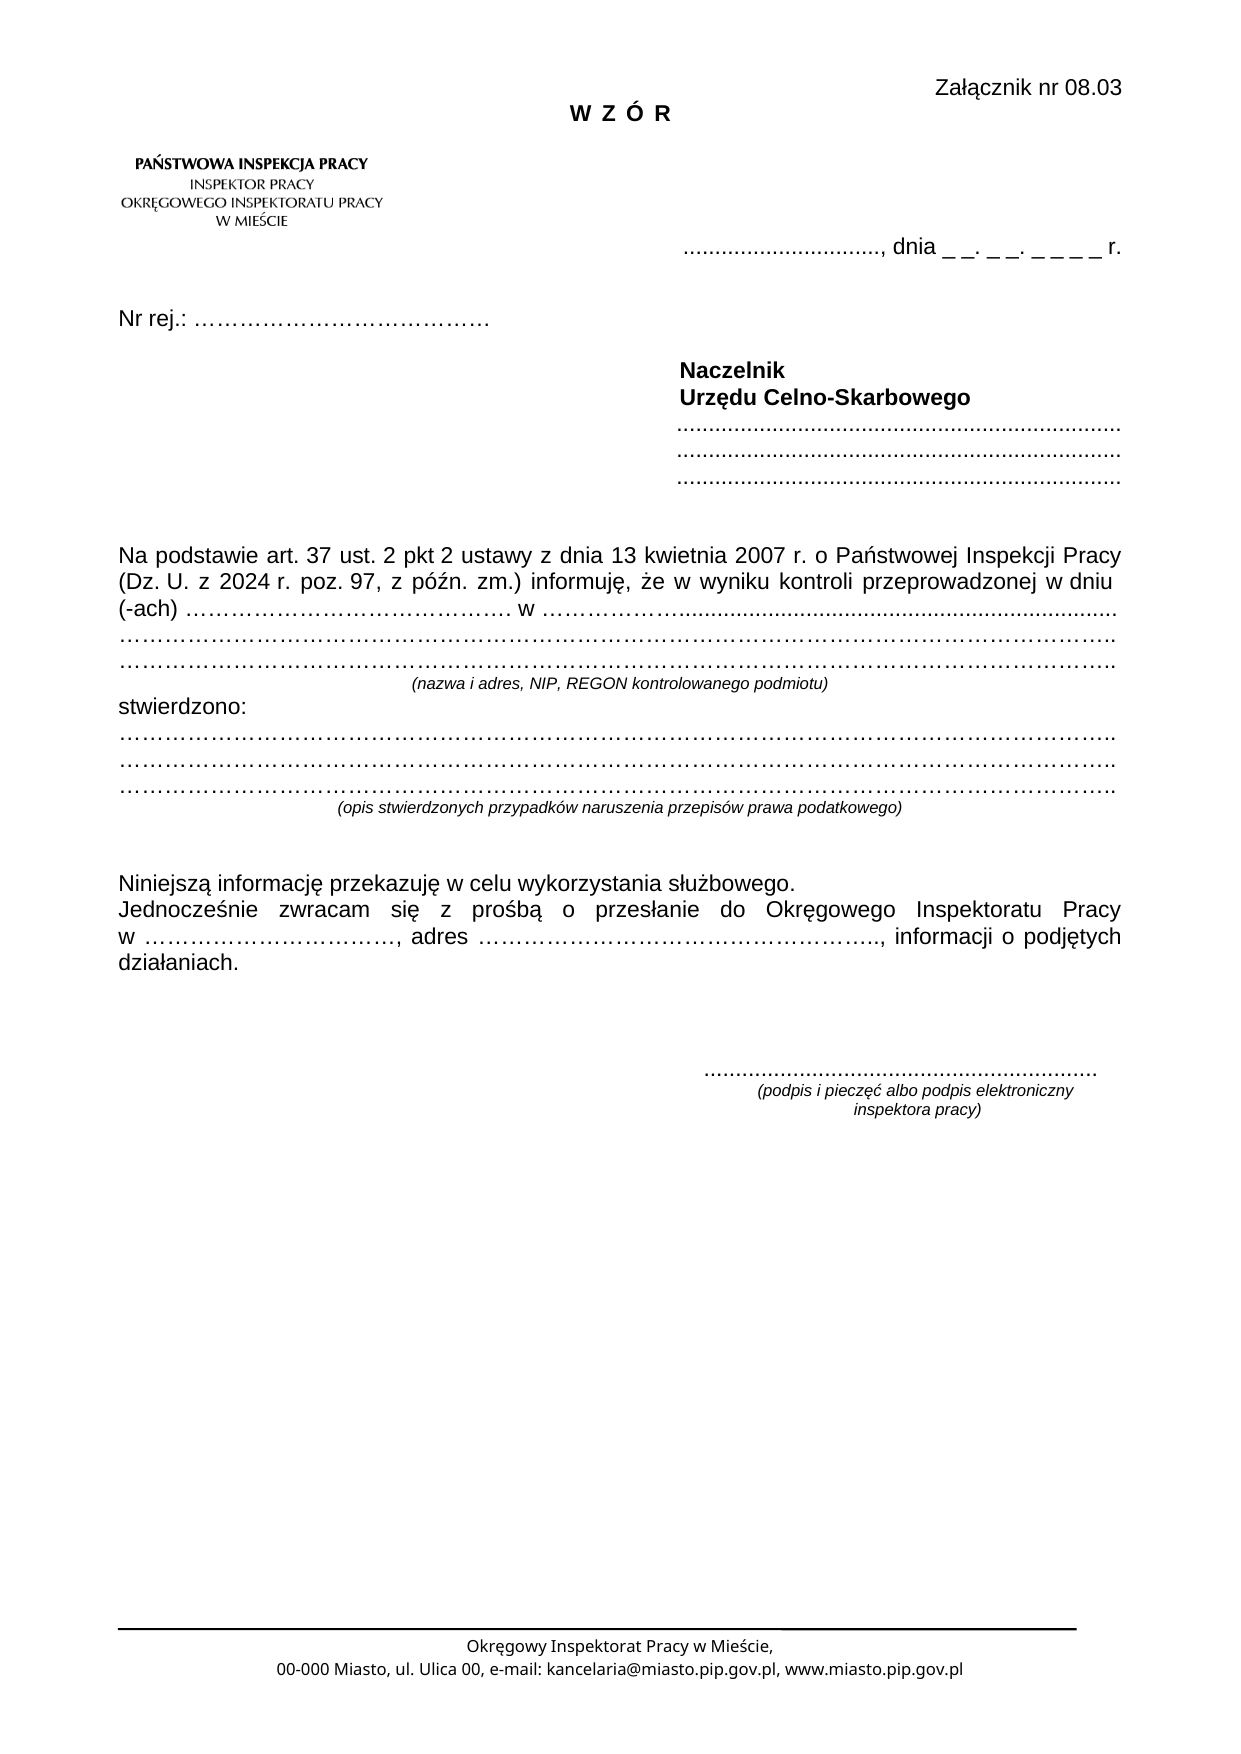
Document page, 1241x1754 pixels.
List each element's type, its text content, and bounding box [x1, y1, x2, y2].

text (opis stwierdzonych przypadków naruszenia przepisów prawa podatkowego) [118, 798, 1122, 817]
text (podpis i pieczęć albo podpis elektroniczny [709, 1081, 1122, 1100]
text Nr rej.: ………………………………… [118, 305, 1122, 331]
text Naczelnik [679, 357, 1122, 384]
text ………………………………………………………………………………………………………………….. [118, 647, 1122, 674]
text Niniejszą informację przekazuję w celu wykorzystania służbowego. [118, 870, 1122, 896]
text inspektora pracy) [709, 1100, 1122, 1119]
text .............................................................. [679, 1054, 1122, 1081]
text ...................................................................... [118, 436, 1122, 463]
text ...................................................................... [118, 463, 1122, 489]
text (nazwa i adres, NIP, REGON kontrolowanego podmiotu) [118, 674, 1122, 693]
text Urzędu Celno-Skarbowego [679, 384, 1122, 410]
picture [118, 152, 386, 233]
text ..............................., dnia _ _. _ _. _ _ _ _ r. [118, 233, 1122, 259]
text Jednocześnie zwracam się z prośbą o przesłanie do Okręgowego Inspektoratu Pracy w ……………………………, adres …………………………………………….., informacji o podjętych działaniach. [118, 896, 1122, 976]
text ………………………………………………………………………………………………………………….. [118, 621, 1122, 647]
text stwierdzono: …………………………………………………………………………………………………………………..…………………………………………………………………………………………………………………..………………………………………………………………………………………………………………….. [118, 693, 1122, 798]
text Na podstawie art. 37 ust. 2 pkt 2 ustawy z dnia 13 kwietnia 2007 r. o Państwowej Inspekcji Pracy (Dz. U. z 2024 r. poz. 97, z późn. zm.) informuję, że w wyniku kontroli przeprowadzonej w dniu (-ach) ……………………………………. w ………………..................................................................... [118, 542, 1122, 621]
text ...................................................................... [118, 410, 1122, 436]
